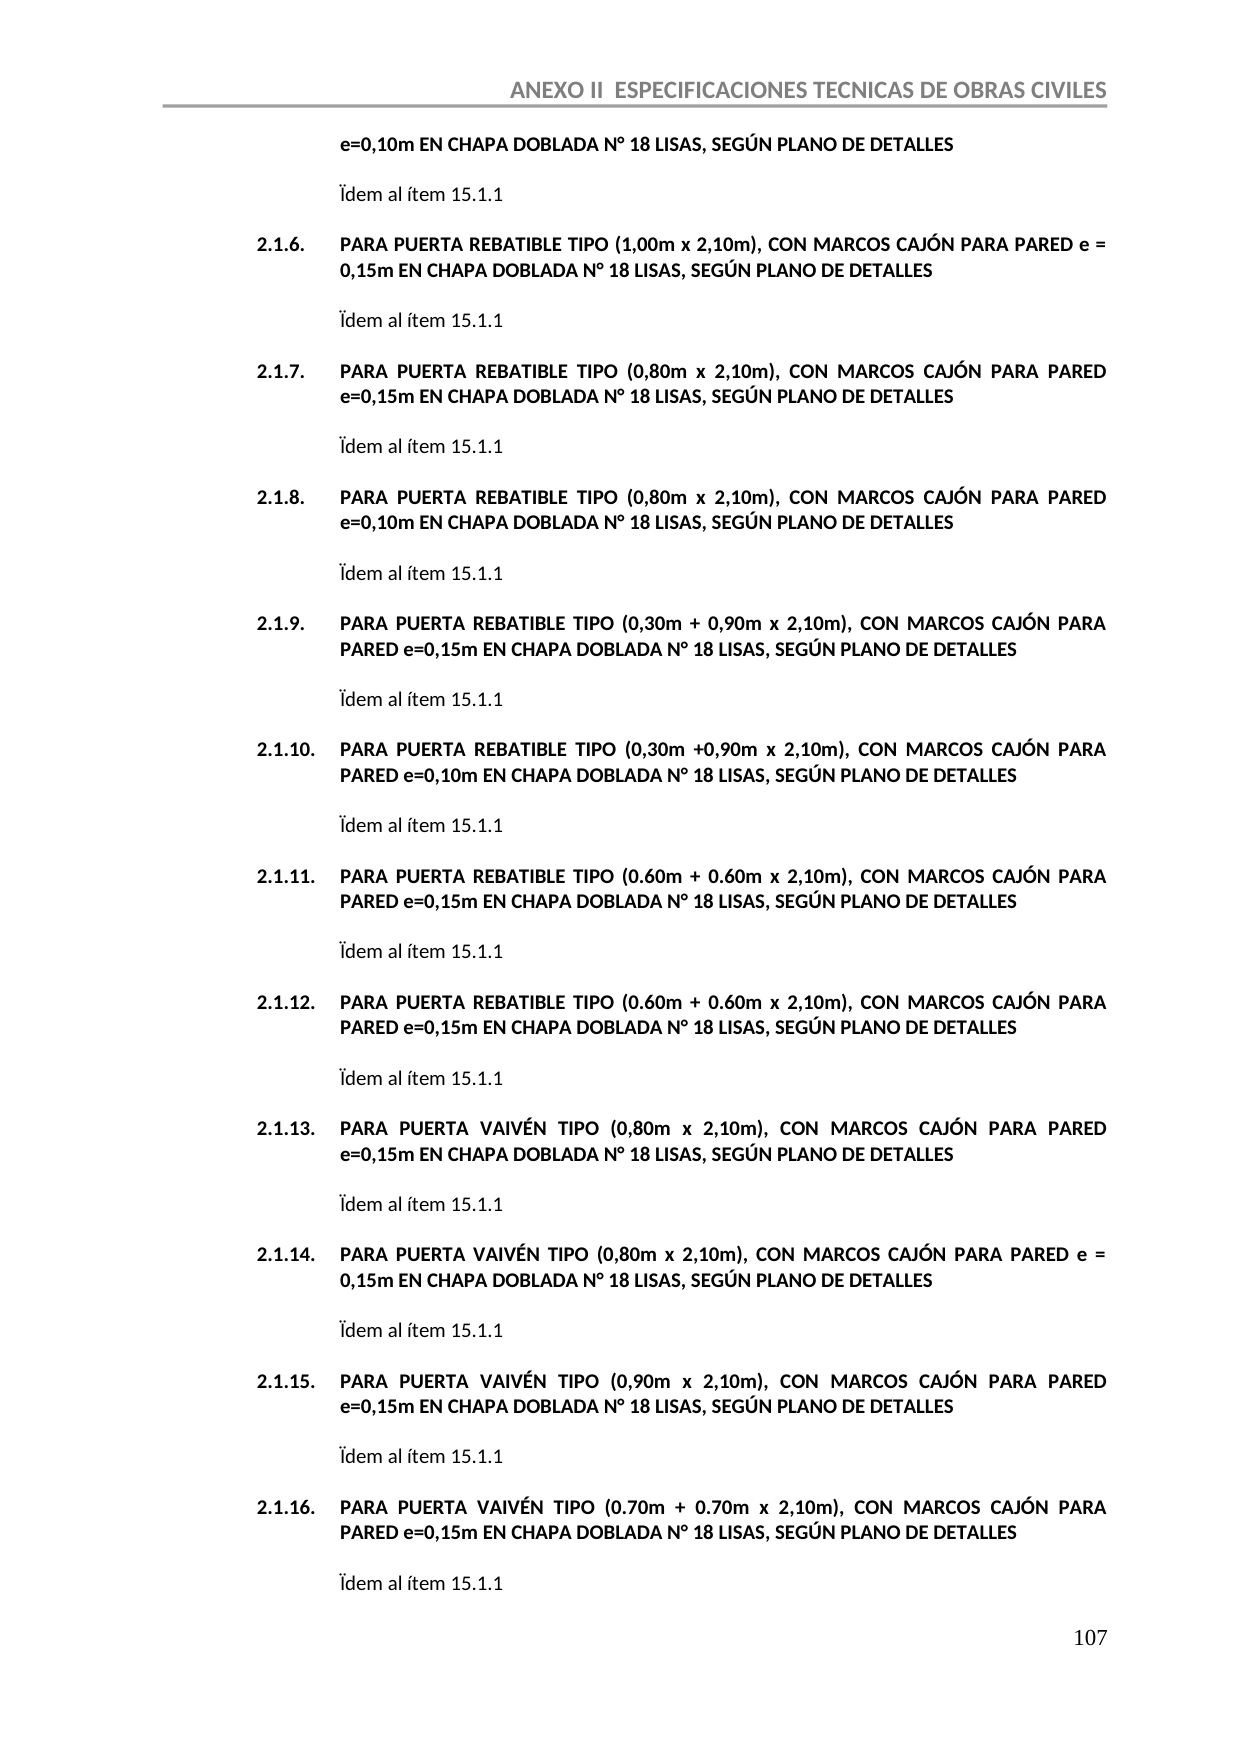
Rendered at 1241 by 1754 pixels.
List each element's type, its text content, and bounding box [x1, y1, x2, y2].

list PARA PUERTA VAIVÉN TIPO (0,80m x 2,10m), CON MARCOS CAJÓN PARA PARED e=0,15m EN CHAPA DOBLADA N° 18 LISAS, SEGÚN PLANO DE DETALLES [257, 1115, 1107, 1166]
list Ïdem al ítem 15.1.1 [340, 686, 1107, 712]
list PARA PUERTA REBATIBLE TIPO (0.60m + 0.60m x 2,10m), CON MARCOS CAJÓN PARA PARED e=0,15m EN CHAPA DOBLADA N° 18 LISAS, SEGÚN PLANO DE DETALLES [257, 989, 1107, 1040]
list PARA PUERTA VAIVÉN TIPO (0,80m x 2,10m), CON MARCOS CAJÓN PARA PARED e = 0,15m EN CHAPA DOBLADA N° 18 LISAS, SEGÚN PLANO DE DETALLES [257, 1242, 1107, 1292]
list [257, 131, 1107, 156]
list PARA PUERTA REBATIBLE TIPO (0.60m + 0.60m x 2,10m), CON MARCOS CAJÓN PARA PARED e=0,15m EN CHAPA DOBLADA N° 18 LISAS, SEGÚN PLANO DE DETALLES [257, 863, 1107, 914]
list PARA PUERTA VAIVÉN TIPO (0.70m + 0.70m x 2,10m), CON MARCOS CAJÓN PARA PARED e=0,15m EN CHAPA DOBLADA N° 18 LISAS, SEGÚN PLANO DE DETALLES [257, 1494, 1107, 1545]
list Ïdem al ítem 15.1.1 [340, 1065, 1107, 1090]
list PARA PUERTA VAIVÉN TIPO (0,90m x 2,10m), CON MARCOS CAJÓN PARA PARED e=0,15m EN CHAPA DOBLADA N° 18 LISAS, SEGÚN PLANO DE DETALLES [257, 1368, 1107, 1419]
list Ïdem al ítem 15.1.1 [340, 812, 1107, 838]
list Ïdem al ítem 15.1.1 [340, 1570, 1107, 1595]
list PARA PUERTA REBATIBLE TIPO (0,30m +0,90m x 2,10m), CON MARCOS CAJÓN PARA PARED e=0,10m EN CHAPA DOBLADA N° 18 LISAS, SEGÚN PLANO DE DETALLES [257, 737, 1107, 787]
list Ïdem al ítem 15.1.1 [340, 1317, 1107, 1343]
list PARA PUERTA REBATIBLE TIPO (0,80m x 2,10m), CON MARCOS CAJÓN PARA PARED e=0,10m EN CHAPA DOBLADA N° 18 LISAS, SEGÚN PLANO DE DETALLES [257, 484, 1107, 535]
list PARA PUERTA REBATIBLE TIPO (0,80m x 2,10m), CON MARCOS CAJÓN PARA PARED e=0,15m EN CHAPA DOBLADA N° 18 LISAS, SEGÚN PLANO DE DETALLES [257, 358, 1107, 409]
list Ïdem al ítem 15.1.1 [340, 1444, 1107, 1469]
list Ïdem al ítem 15.1.1 [340, 307, 1107, 333]
list PARA PUERTA REBATIBLE TIPO (1,00m x 2,10m), CON MARCOS CAJÓN PARA PARED e = 0,15m EN CHAPA DOBLADA N° 18 LISAS, SEGÚN PLANO DE DETALLES [257, 232, 1107, 282]
list Ïdem al ítem 15.1.1 [340, 434, 1107, 459]
list Ïdem al ítem 15.1.1 [340, 560, 1107, 585]
list Ïdem al ítem 15.1.1 [340, 939, 1107, 964]
list Ïdem al ítem 15.1.1 [340, 181, 1107, 207]
list Ïdem al ítem 15.1.1 [340, 1191, 1107, 1217]
list PARA PUERTA REBATIBLE TIPO (0,30m + 0,90m x 2,10m), CON MARCOS CAJÓN PARA PARED e=0,15m EN CHAPA DOBLADA N° 18 LISAS, SEGÚN PLANO DE DETALLES [257, 610, 1107, 661]
